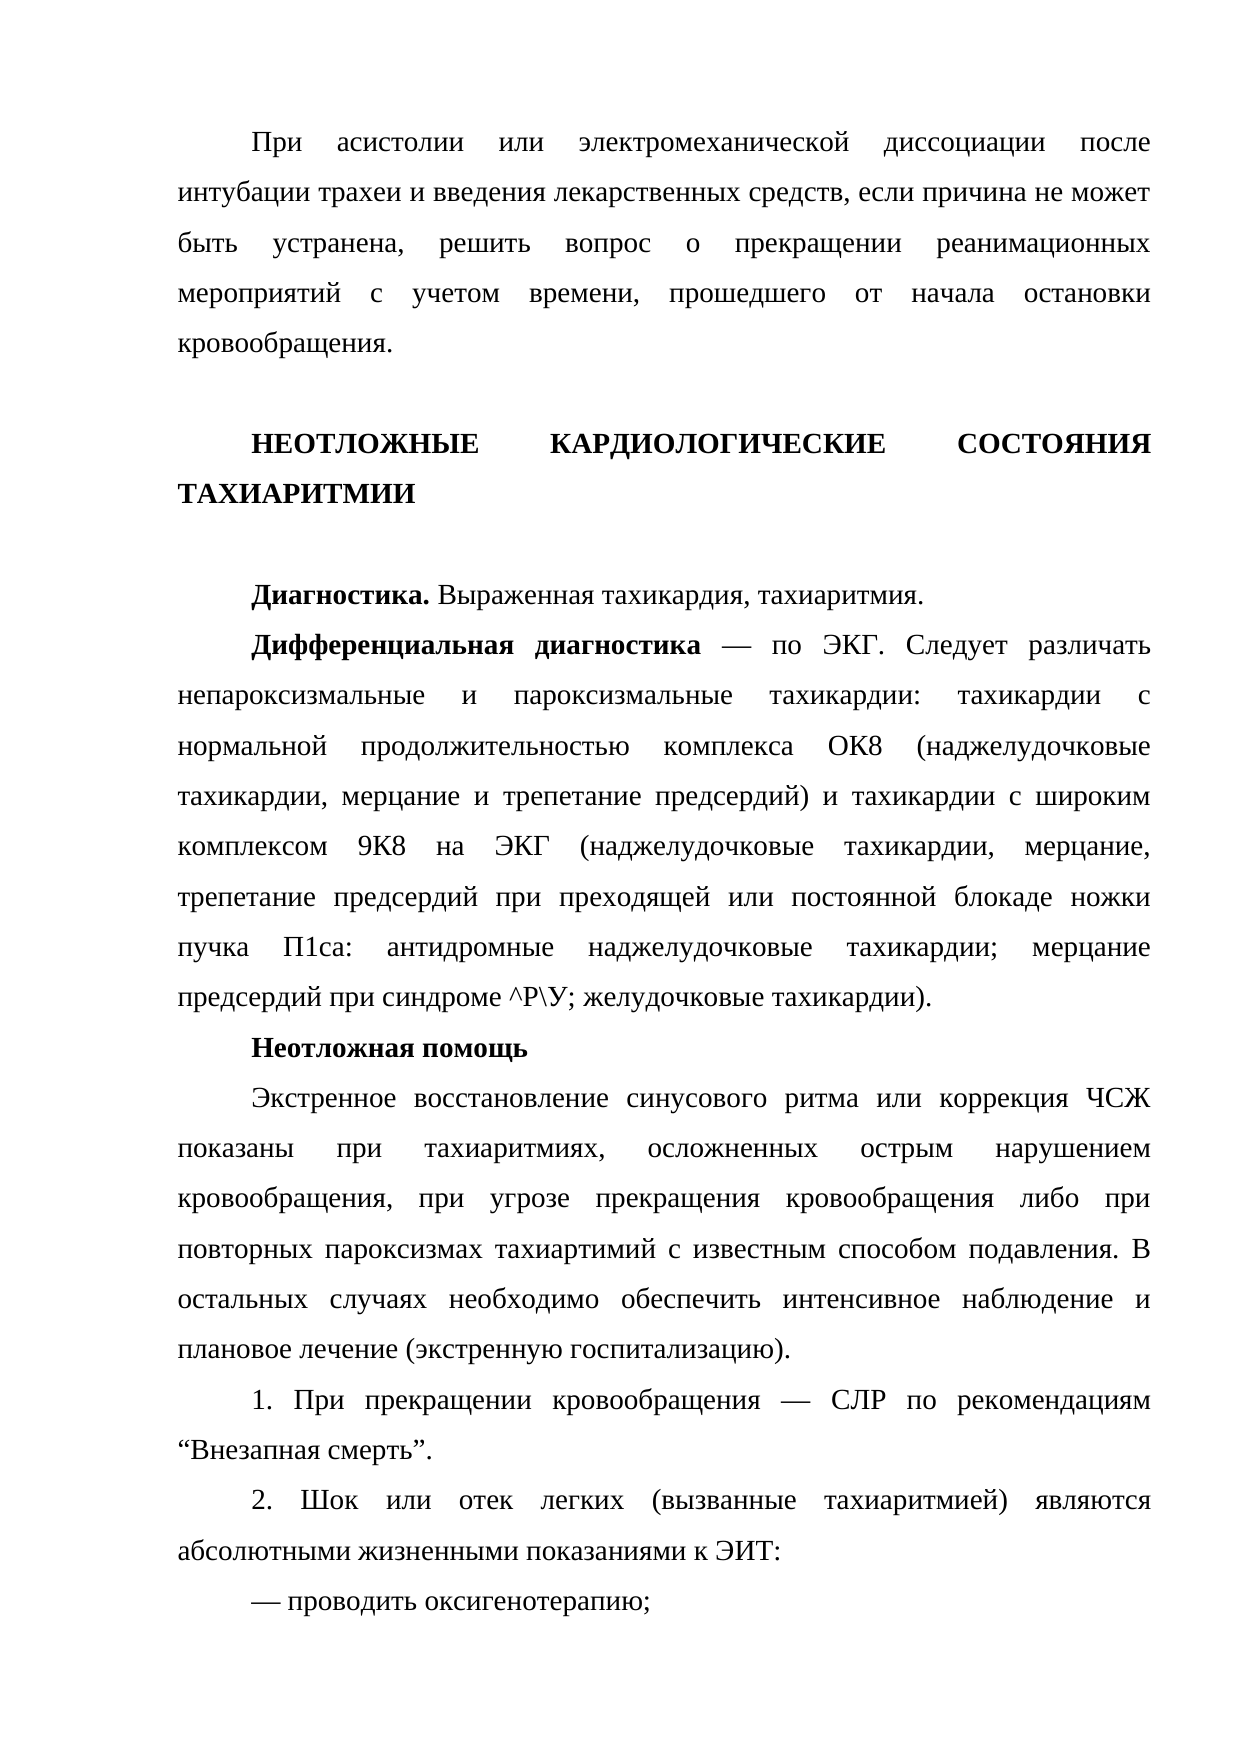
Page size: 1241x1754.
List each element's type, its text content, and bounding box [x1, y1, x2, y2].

text НЕОТЛОЖНЫЕ КАРДИОЛОГИЧЕСКИЕ СОСТОЯНИЯ ТАХИАРИТМИИ [177, 426, 1152, 510]
text — проводить оксигенотерапию; [177, 1583, 1152, 1617]
text Диагностика. Выраженная тахикардия, тахиаритмия. [177, 577, 1152, 610]
text Дифференциальная диагностика — по ЭКГ. Следует различать непароксизмальные и пароксизмальные тахикардии: тахикардии с нормальной продолжительностью комплекса ОК8 (наджелудочковые тахикардии, мерцание и трепетание предсердий) и тахикардии с широким комплексом 9К8 на ЭКГ (наджелудочковые тахикардии, мерцание, трепетание предсердий при преходящей или постоянной блокаде ножки пучка П1са: антидромные наджелудочковые тахикардии; мерцание предсердий при синдроме ^Р\У; желудочковые тахикардии). [177, 627, 1152, 1013]
text Неотложная помощь [177, 1030, 1152, 1063]
text 2. Шок или отек легких (вызванные тахиаритмией) являются абсолютными жизненными показаниями к ЭИТ: [177, 1482, 1152, 1566]
text При асистолии или электромеханической диссоциации после интубации трахеи и введения лекарственных средств, если причина не может быть устранена, решить вопрос о прекращении реанимационных мероприятий с учетом времени, прошедшего от начала остановки кровообращения. [177, 124, 1152, 359]
text 1. При прекращении кровообращения — СЛР по рекомендациям “Внезапная смерть”. [177, 1382, 1152, 1466]
text Экстренное восстановление синусового ритма или коррекция ЧСЖ показаны при тахиаритмиях, осложненных острым нарушением кровообращения, при угрозе прекращения кровообращения либо при повторных пароксизмах тахиартимий с известным способом подавления. В остальных случаях необходимо обеспечить интенсивное наблюдение и плановое лечение (экстренную госпитализацию). [177, 1080, 1152, 1365]
